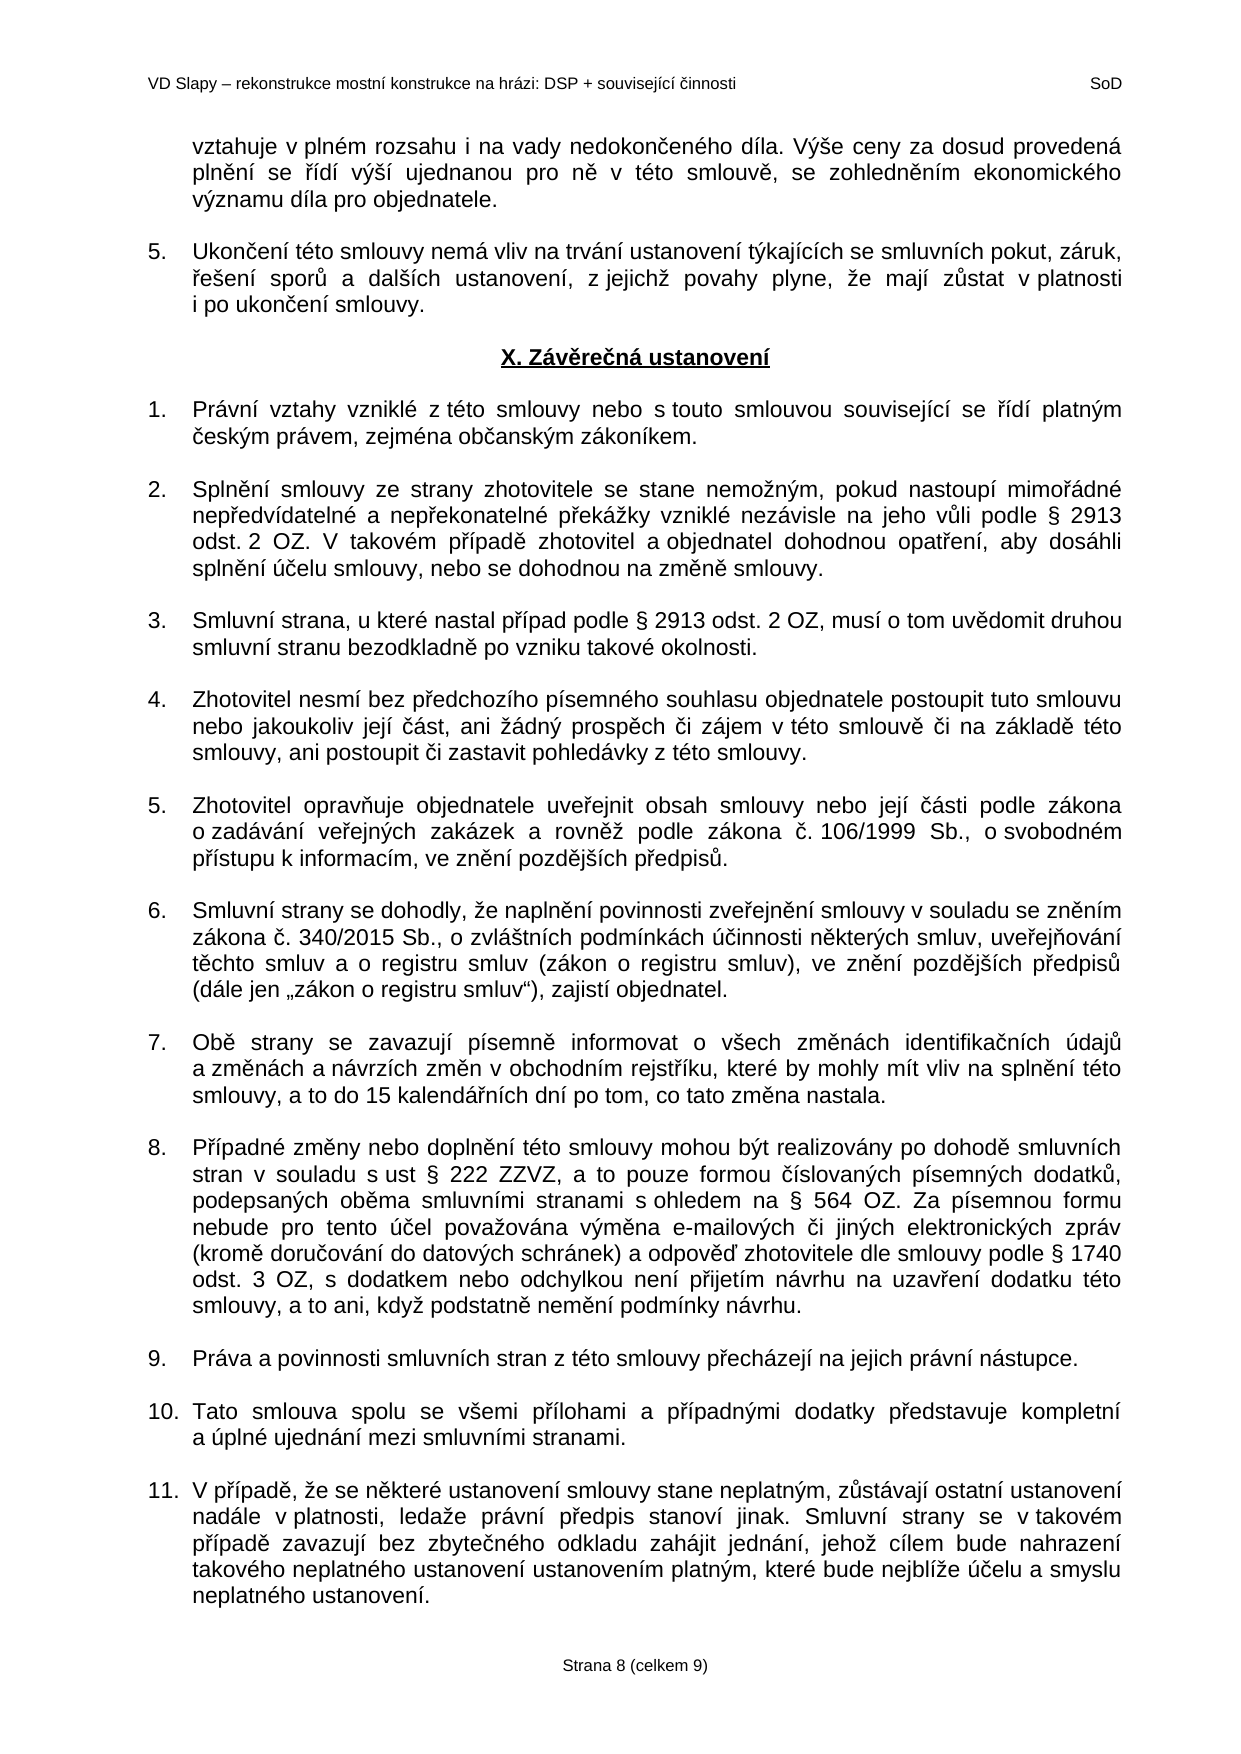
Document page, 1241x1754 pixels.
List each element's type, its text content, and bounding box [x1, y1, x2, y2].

list Práva a povinnosti smluvních stran z této smlouvy přecházejí na jejich právní nástupce. [148, 1345, 1122, 1372]
list Tato smlouva spolu se všemi přílohami a případnými dodatky představuje kompletní a úplné ujednání mezi smluvními stranami. [148, 1398, 1122, 1451]
list Obě strany se zavazují písemně informovat o všech změnách identifikačních údajů a změnách a návrzích změn v obchodním rejstříku, které by mohly mít vliv na splnění této smlouvy, a to do 15 kalendářních dní po tom, co tato změna nastala. [148, 1029, 1122, 1108]
list Smluvní strana, u které nastal případ podle § 2913 odst. 2 OZ, musí o tom uvědomit druhou smluvní stranu bezodkladně po vzniku takové okolnosti. [148, 607, 1122, 660]
list Ukončení této smlouvy nemá vliv na trvání ustanovení týkajících se smluvních pokut, záruk, řešení sporů a dalších ustanovení, z jejichž povahy plyne, že mají zůstat v platnosti i po ukončení smlouvy. [148, 238, 1122, 317]
list V případě, že se některé ustanovení smlouvy stane neplatným, zůstávají ostatní ustanovení nadále v platnosti, ledaže právní předpis stanoví jinak. Smluvní strany se v takovém případě zavazují bez zbytečného odkladu zahájit jednání, jehož cílem bude nahrazení takového neplatného ustanovení ustanovením platným, které bude nejblíže účelu a smyslu neplatného ustanovení. [148, 1477, 1122, 1609]
list Splnění smlouvy ze strany zhotovitele se stane nemožným, pokud nastoupí mimořádné nepředvídatelné a nepřekonatelné překážky vzniklé nezávisle na jeho vůli podle § 2913 odst. 2 OZ. V takovém případě zhotovitel a objednatel dohodnou opatření, aby dosáhli splnění účelu smlouvy, nebo se dohodnou na změně smlouvy. [148, 476, 1122, 581]
list Právní vztahy vzniklé z této smlouvy nebo s touto smlouvou související se řídí platným českým právem, zejména občanským zákoníkem. [148, 396, 1122, 449]
list Smluvní strany se dohodly, že naplnění povinnosti zveřejnění smlouvy v souladu se zněním zákona č. 340/2015 Sb., o zvláštních podmínkách účinnosti některých smluv, uveřejňování těchto smluv a o registru smluv (zákon o registru smluv), ve znění pozdějších předpisů (dále jen „zákon o registru smluv“), zajistí objednatel. [148, 897, 1122, 1003]
list Případné změny nebo doplnění této smlouvy mohou být realizovány po dohodě smluvních stran v souladu s ust § 222 ZZVZ, a to pouze formou číslovaných písemných dodatků, podepsaných oběma smluvními stranami s ohledem na § 564 OZ. Za písemnou formu nebude pro tento účel považována výměna e-mailových či jiných elektronických zpráv (kromě doručování do datových schránek) a odpověď zhotovitele dle smlouvy podle § 1740 odst. 3 OZ, s dodatkem nebo odchylkou není přijetím návrhu na uzavření dodatku této smlouvy, a to ani, když podstatně nemění podmínky návrhu. [148, 1134, 1122, 1319]
list Zhotovitel nesmí bez předchozího písemného souhlasu objednatele postoupit tuto smlouvu nebo jakoukoliv její část, ani žádný prospěch či zájem v této smlouvě či na základě této smlouvy, ani postoupit či zastavit pohledávky z této smlouvy. [148, 686, 1122, 765]
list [148, 133, 1122, 212]
list Zhotovitel opravňuje objednatele uveřejnit obsah smlouvy nebo její části podle zákona o zadávání veřejných zakázek a rovněž podle zákona č. 106/1999 Sb., o svobodném přístupu k informacím, ve znění pozdějších předpisů. [148, 792, 1122, 871]
subtitle X. Závěrečná ustanovení [148, 344, 1122, 370]
